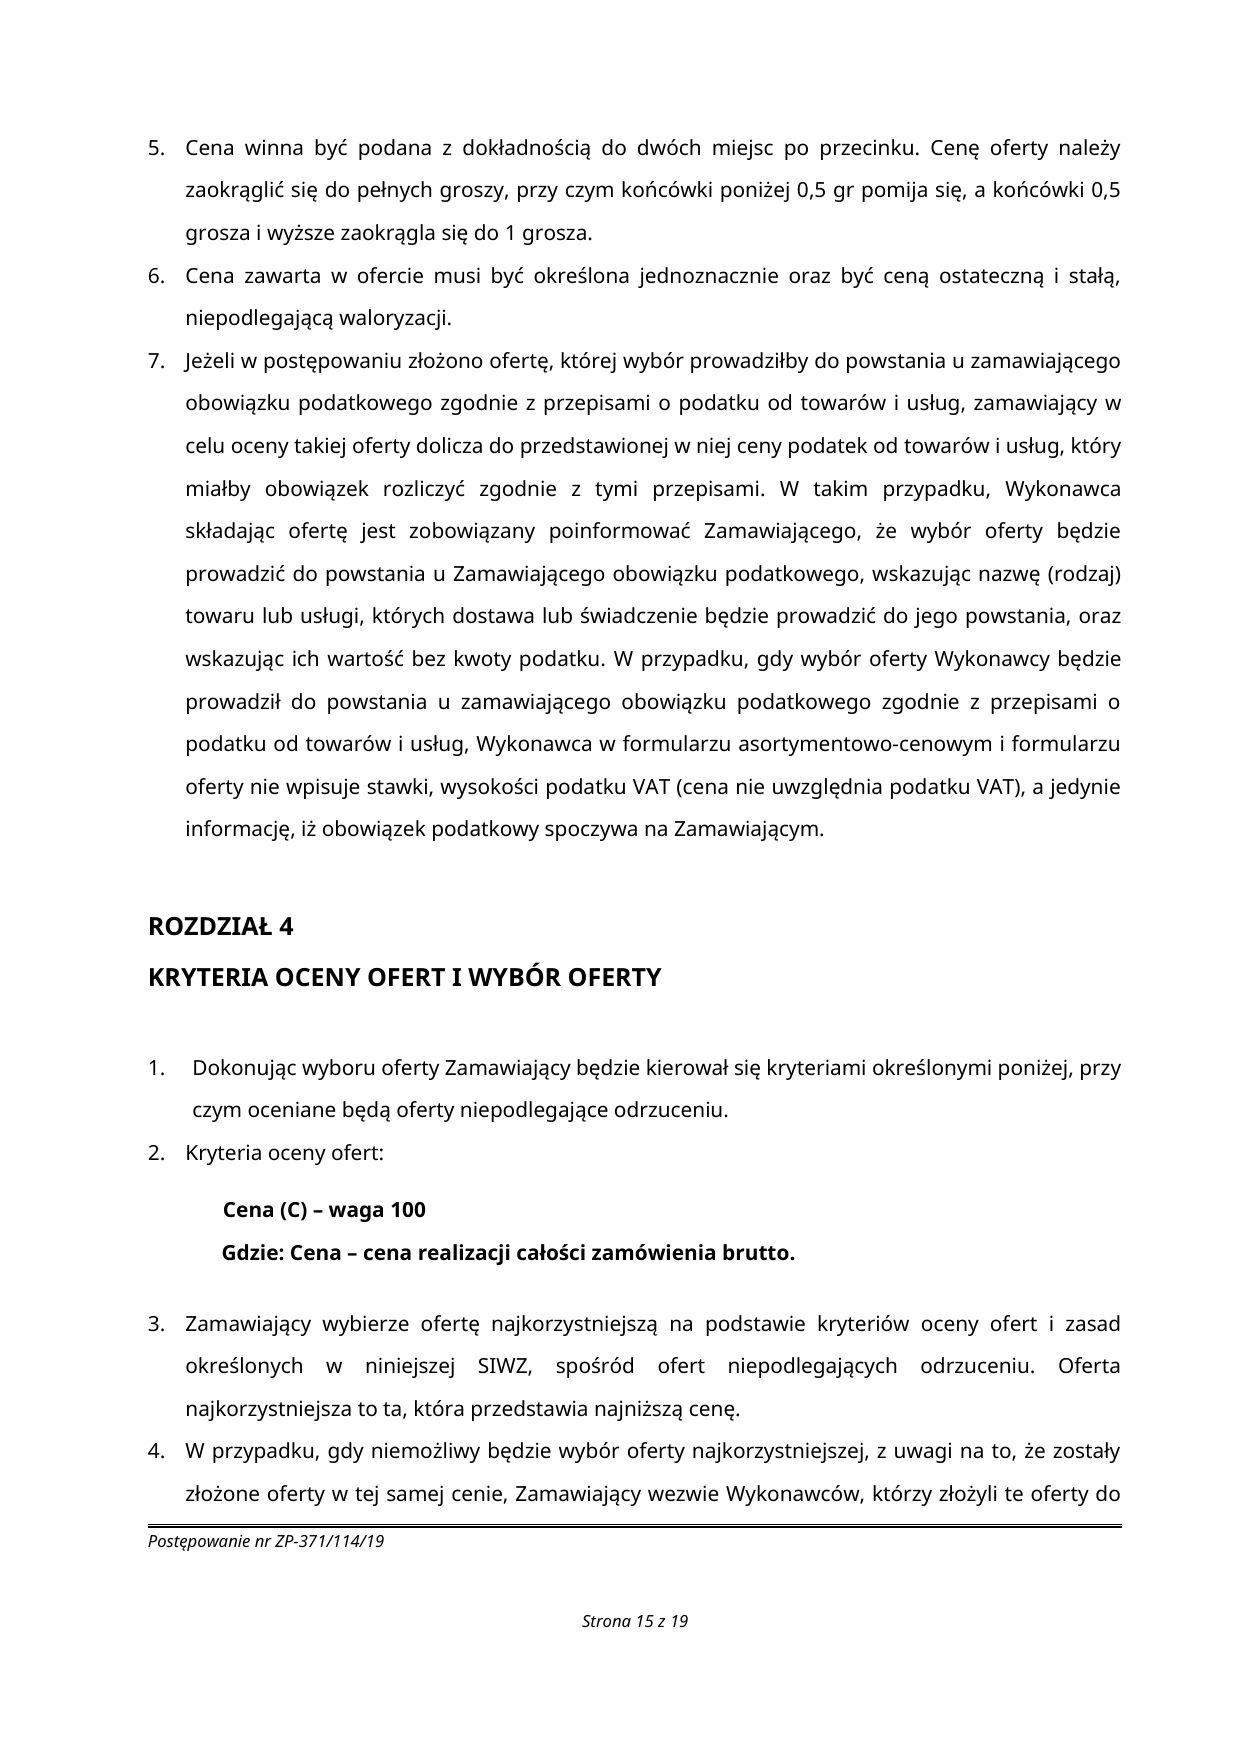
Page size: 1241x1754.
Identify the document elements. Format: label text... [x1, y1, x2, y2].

list Zamawiający wybierze ofertę najkorzystniejszą na podstawie kryteriów oceny ofert i zasad określonych w niniejszej SIWZ, spośród ofert niepodlegających odrzuceniu. Oferta najkorzystniejsza to ta, która przedstawia najniższą cenę. [148, 1309, 1122, 1422]
text ROZDZIAŁ 4 [148, 908, 1122, 942]
list Jeżeli w postępowaniu złożono ofertę, której wybór prowadziłby do powstania u zamawiającego obowiązku podatkowego zgodnie z przepisami o podatku od towarów i usług, zamawiający w celu oceny takiej oferty dolicza do przedstawionej w niej ceny podatek od towarów i usług, który miałby obowiązek rozliczyć zgodnie z tymi przepisami. W takim przypadku, Wykonawca składając ofertę jest zobowiązany poinformować Zamawiającego, że wybór oferty będzie prowadzić do powstania u Zamawiającego obowiązku podatkowego, wskazując nazwę (rodzaj) towaru lub usługi, których dostawa lub świadczenie będzie prowadzić do jego powstania, oraz wskazując ich wartość bez kwoty podatku. W przypadku, gdy wybór oferty Wykonawcy będzie prowadził do powstania u zamawiającego obowiązku podatkowego zgodnie z przepisami o podatku od towarów i usług, Wykonawca w formularzu asortymentowo-cenowym i formularzu oferty nie wpisuje stawki, wysokości podatku VAT (cena nie uwzględnia podatku VAT), a jedynie informację, iż obowiązek podatkowy spoczywa na Zamawiającym. [148, 346, 1122, 843]
text Cena (C) – waga 100 [185, 1195, 1122, 1223]
text Gdzie: Cena – cena realizacji całości zamówienia brutto. [148, 1238, 1122, 1266]
list Cena zawarta w ofercie musi być określona jednoznacznie oraz być ceną ostateczną i stałą, niepodlegającą waloryzacji. [148, 261, 1122, 332]
subtitle KRYTERIA OCENY OFERT I WYBÓR OFERTY [148, 959, 1122, 993]
list Kryteria oceny ofert: [148, 1138, 1122, 1167]
list Dokonując wyboru oferty Zamawiający będzie kierował się kryteriami określonymi poniżej, przy czym oceniane będą oferty niepodlegające odrzuceniu. [148, 1053, 1122, 1124]
list Cena winna być podana z dokładnością do dwóch miejsc po przecinku. Cenę oferty należy zaokrąglić się do pełnych groszy, przy czym końcówki poniżej 0,5 gr pomija się, a końcówki 0,5 grosza i wyższe zaokrągla się do 1 grosza. [148, 133, 1122, 247]
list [148, 1436, 1122, 1507]
